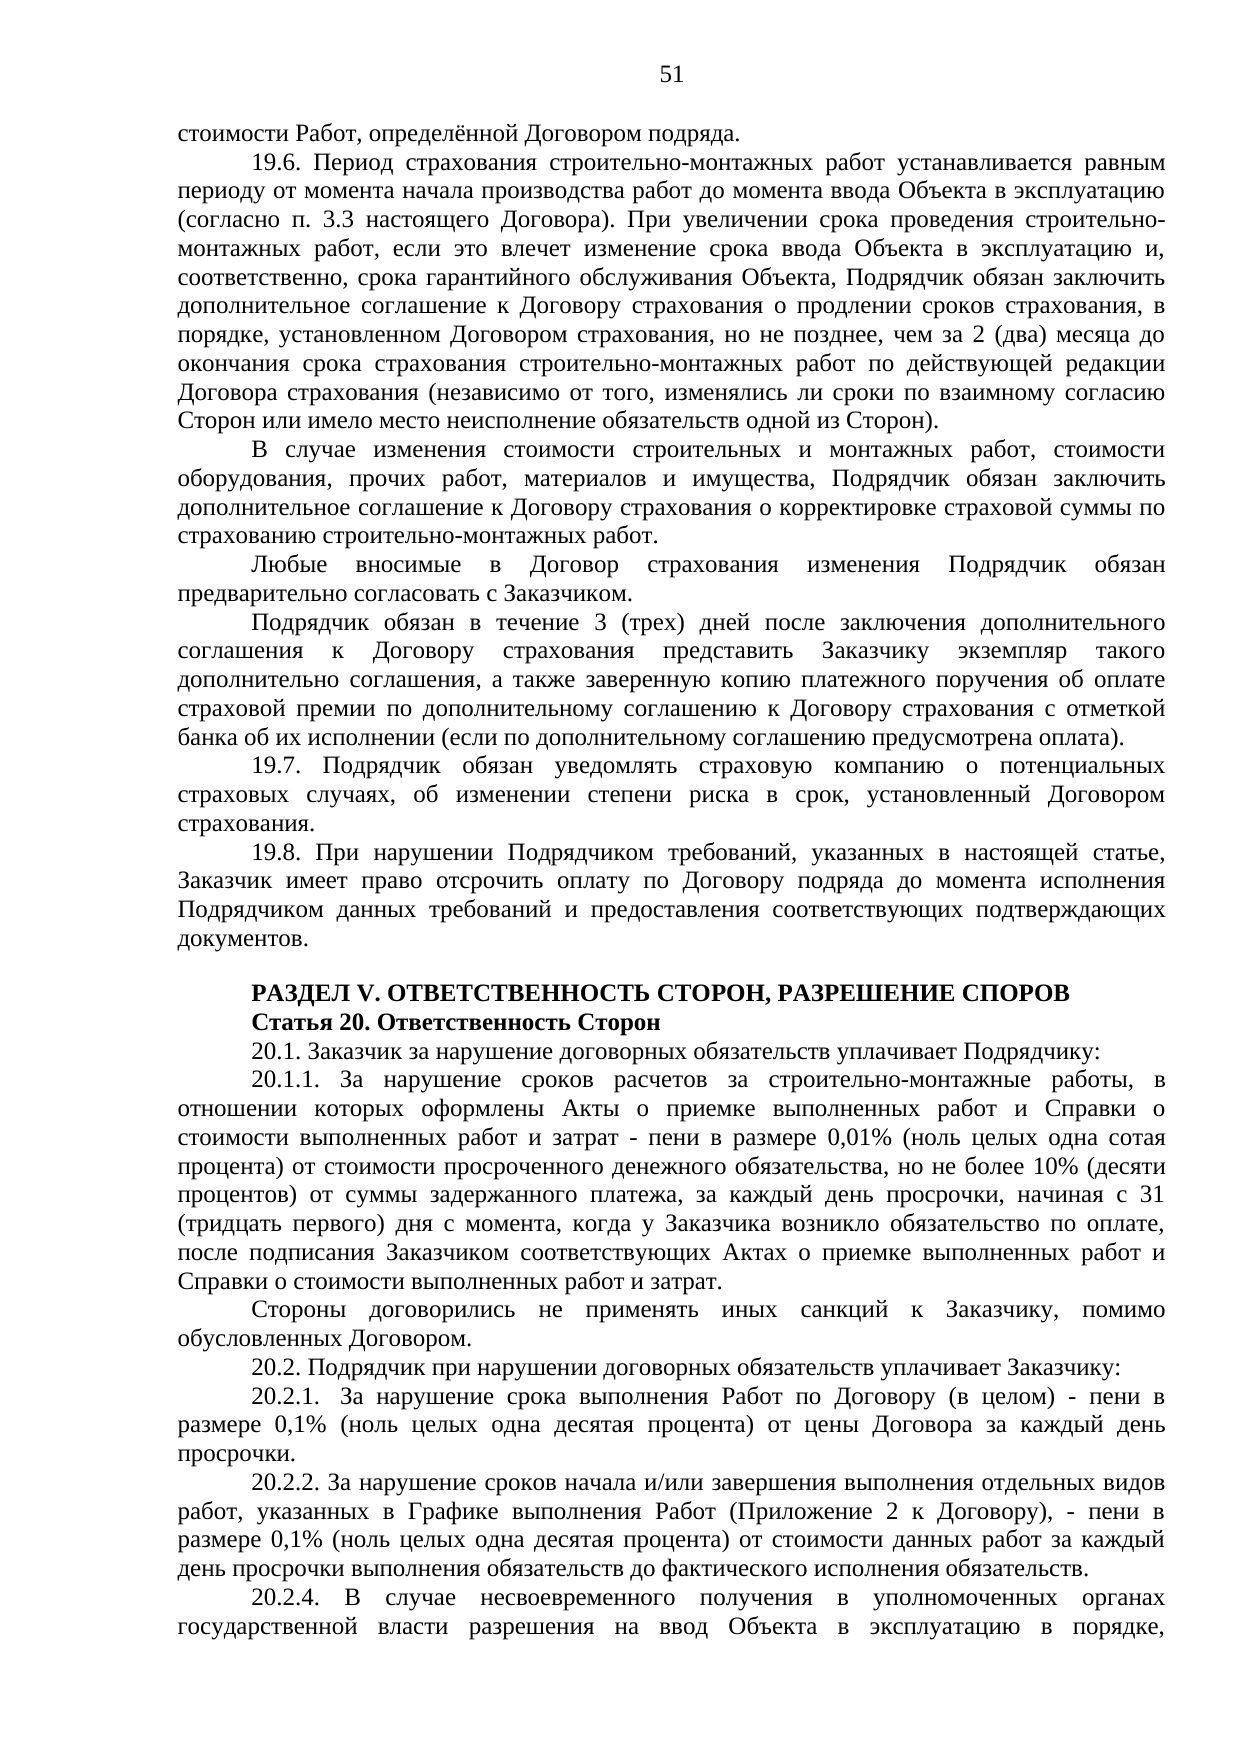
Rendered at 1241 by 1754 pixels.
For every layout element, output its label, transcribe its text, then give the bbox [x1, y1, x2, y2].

text 20.2. Подрядчик при нарушении договорных обязательств уплачивает Заказчику: [177, 1352, 1166, 1381]
text 20.2.1. За нарушение срока выполнения Работ по Договору (в целом) - пени в размере 0,1% (ноль целых одна десятая процента) от цены Договора за каждый день просрочки. [177, 1381, 1166, 1467]
text 20.1. Заказчик за нарушение договорных обязательств уплачивает Подрядчику: [177, 1036, 1166, 1064]
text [177, 118, 1166, 147]
text 19.8. При нарушении Подрядчиком требований, указанных в настоящей статье, Заказчик имеет право отсрочить оплату по Договору подряда до момента исполнения Подрядчиком данных требований и предоставления соответствующих подтверждающих документов. [177, 837, 1166, 952]
text 20.1.1. За нарушение сроков расчетов за строительно-монтажные работы, в отношении которых оформлены Акты о приемке выполненных работ и Справки о стоимости выполненных работ и затрат - пени в размере 0,01% (ноль целых одна сотая процента) от стоимости просроченного денежного обязательства, но не более 10% (десяти процентов) от суммы задержанного платежа, за каждый день просрочки, начиная с 31 (тридцать первого) дня с момента, когда у Заказчика возникло обязательство по оплате, после подписания Заказчиком соответствующих Актах о приемке выполненных работ и Справки о стоимости выполненных работ и затрат. [177, 1064, 1166, 1294]
text 19.7. Подрядчик обязан уведомлять страховую компанию о потенциальных страховых случаях, об изменении степени риска в срок, установленный Договором страхования. [177, 751, 1166, 837]
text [177, 1582, 1166, 1639]
text 20.2.2. За нарушение сроков начала и/или завершения выполнения отдельных видов работ, указанных в Графике выполнения Работ (Приложение 2 к Договору), - пени в размере 0,1% (ноль целых одна десятая процента) от стоимости данных работ за каждый день просрочки выполнения обязательств до фактического исполнения обязательств. [177, 1467, 1166, 1582]
text РАЗДЕЛ V. ОТВЕТСТВЕННОСТЬ СТОРОН, РАЗРЕШЕНИЕ СПОРОВ [177, 978, 1166, 1007]
text Статья 20. Ответственность Сторон [177, 1007, 1166, 1036]
text 19.6. Период страхования строительно-монтажных работ устанавливается равным периоду от момента начала производства работ до момента ввода Объекта в эксплуатацию (согласно п. 3.3 настоящего Договора). При увеличении срока проведения строительно-монтажных работ, если это влечет изменение срока ввода Объекта в эксплуатацию и, соответственно, срока гарантийного обслуживания Объекта, Подрядчик обязан заключить дополнительное соглашение к Договору страхования о продлении сроков страхования, в порядке, установленном Договором страхования, но не позднее, чем за 2 (два) месяца до окончания срока страхования строительно-монтажных работ по действующей редакции Договора страхования (независимо от того, изменялись ли сроки по взаимному согласию Сторон или имело место неисполнение обязательств одной из Сторон). [177, 147, 1166, 434]
text В случае изменения стоимости строительных и монтажных работ, стоимости оборудования, прочих работ, материалов и имущества, Подрядчик обязан заключить дополнительное соглашение к Договору страхования о корректировке страховой суммы по страхованию строительно-монтажных работ. [177, 434, 1166, 549]
text Стороны договорились не применять иных санкций к Заказчику, помимо обусловленных Договором. [177, 1294, 1166, 1352]
text Подрядчик обязан в течение 3 (трех) дней после заключения дополнительного соглашения к Договору страхования представить Заказчику экземпляр такого дополнительно соглашения, а также заверенную копию платежного поручения об оплате страховой премии по дополнительному соглашению к Договору страхования с отметкой банка об их исполнении (если по дополнительному соглашению предусмотрена оплата). [177, 607, 1166, 751]
text Любые вносимые в Договор страхования изменения Подрядчик обязан предварительно согласовать с Заказчиком. [177, 549, 1166, 607]
